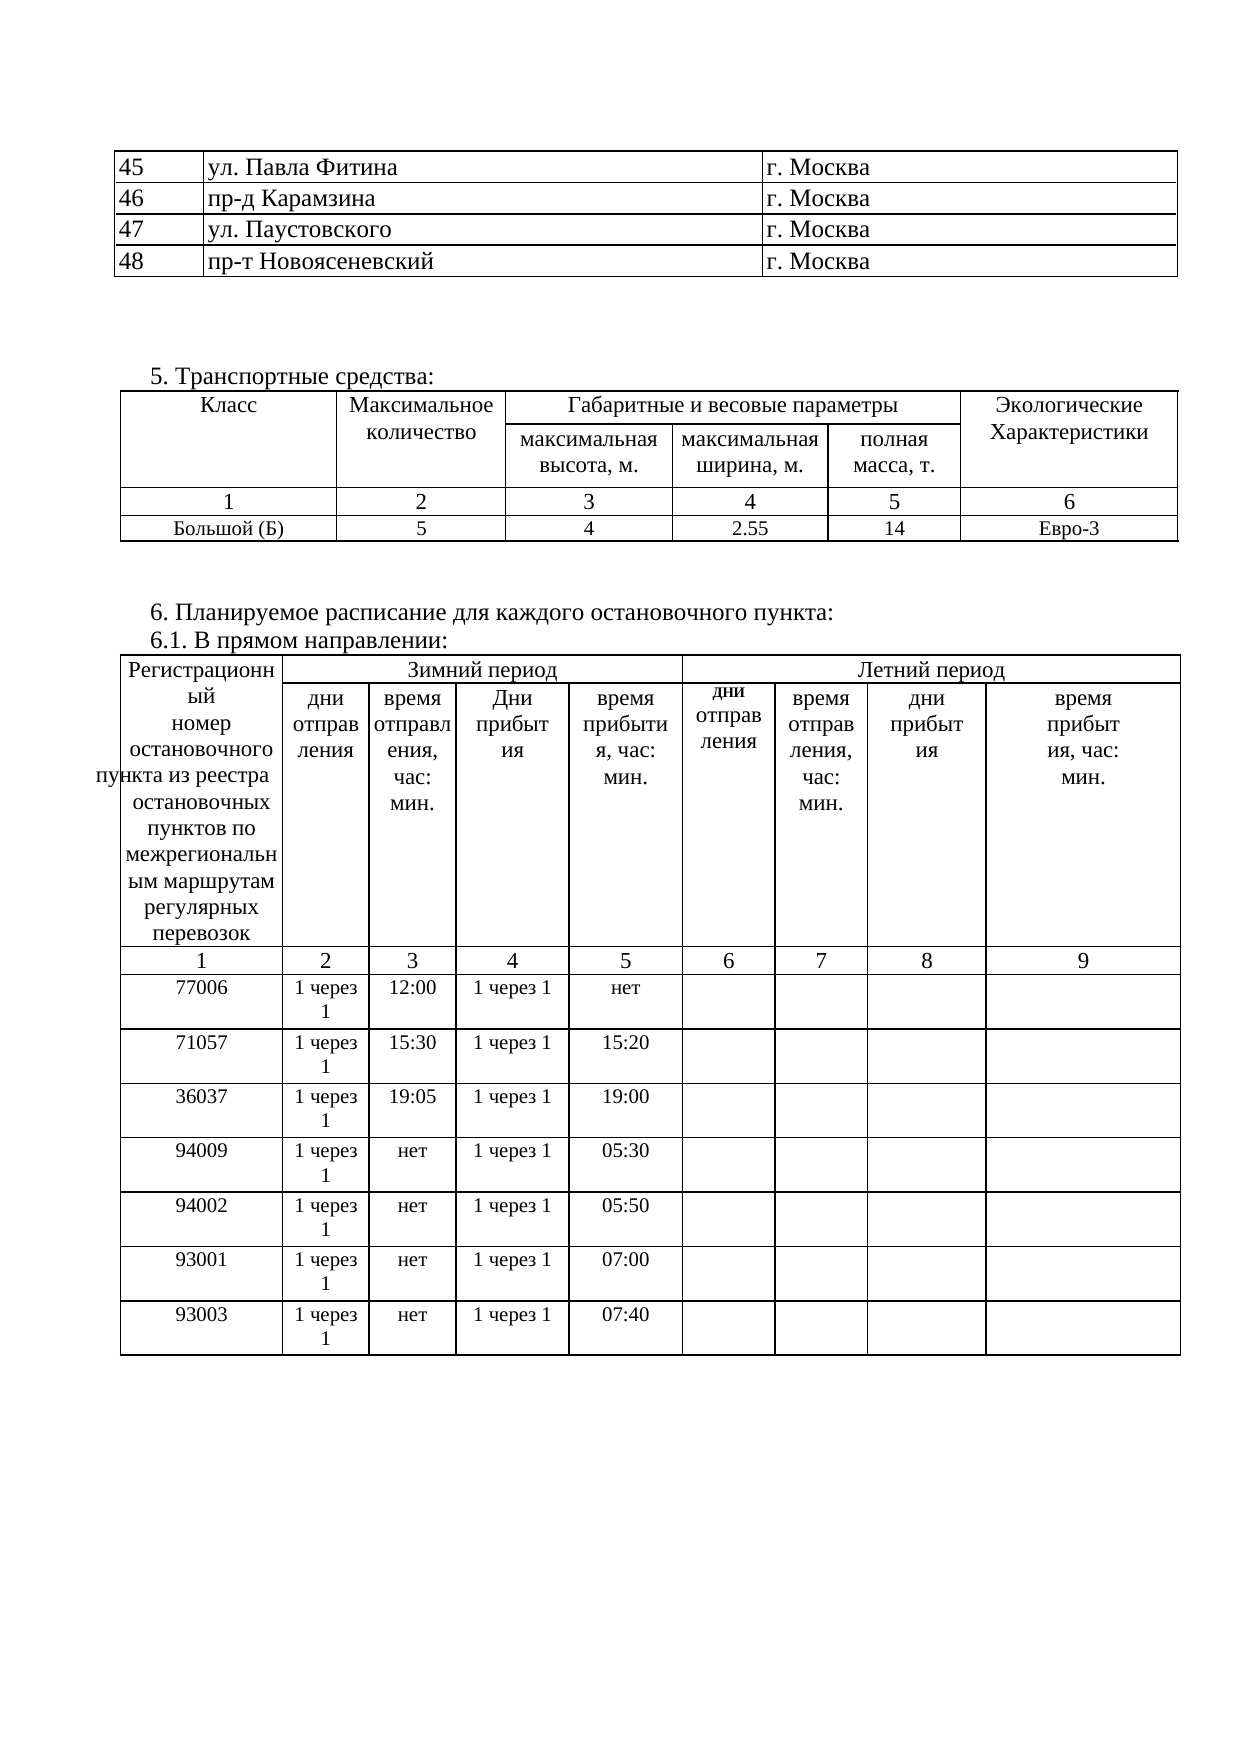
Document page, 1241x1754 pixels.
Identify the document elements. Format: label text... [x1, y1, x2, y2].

table_cell 3 [506, 488, 672, 514]
table_cell дни прибыт ия [868, 684, 985, 946]
table_cell 15:30 [370, 1030, 455, 1082]
table_cell 6 [961, 488, 1177, 514]
table_cell [776, 1193, 867, 1246]
table_cell нет [370, 1138, 455, 1191]
table_cell Евро-3 [961, 516, 1177, 540]
table_cell нет [570, 975, 682, 1028]
table_cell 1 [121, 947, 282, 974]
table_cell [868, 1302, 985, 1354]
table_cell 4 [506, 516, 672, 540]
table_cell [683, 1302, 774, 1354]
table_cell Большой (Б) [121, 516, 336, 540]
table_cell максимальная ширина, м. [673, 425, 827, 487]
table_cell 1 через 1 [457, 1247, 568, 1300]
table_cell 19:05 [370, 1084, 455, 1137]
table_cell [987, 975, 1180, 1028]
table_cell нет [370, 1247, 455, 1300]
table_cell [987, 1247, 1180, 1300]
table_cell 94002 [121, 1193, 282, 1246]
table_cell ул. Павла Фитина [204, 152, 762, 181]
table_cell г. Москва [763, 244, 1177, 276]
table_cell [868, 1030, 985, 1082]
table_cell 1 [121, 488, 336, 514]
table_cell [987, 1193, 1180, 1246]
table_cell 1 через 1 [283, 1193, 368, 1246]
table_cell 2 [337, 488, 505, 514]
table_cell 45 [115, 152, 203, 181]
table_header Зимний период [283, 656, 682, 682]
table_cell 5 [829, 488, 960, 514]
table_cell 12:00 [370, 975, 455, 1028]
table_cell ДНИ отправ ления [683, 684, 774, 946]
table_cell 7 [776, 947, 867, 974]
table_cell 1 через 1 [457, 1084, 568, 1137]
table_cell 1 через 1 [283, 1302, 368, 1354]
table_cell Дни прибыт ия [457, 684, 568, 946]
table_cell время отправ ления, час: мин. [776, 684, 867, 946]
table_cell нет [370, 1193, 455, 1246]
table_cell пр-д Карамзина [204, 183, 762, 213]
table_cell 1 через 1 [283, 1247, 368, 1300]
table_cell г. Москва [763, 213, 1177, 244]
table_cell 3 [370, 947, 455, 974]
table_cell 15:20 [570, 1030, 682, 1082]
table_header Экологические Характеристики [961, 392, 1177, 487]
table_header Класс [121, 392, 336, 487]
table_cell 9 [987, 947, 1180, 974]
table_cell пр-т Новоясеневский [204, 246, 762, 276]
table_cell 1 через 1 [283, 975, 368, 1028]
table_cell время отправл ения, час: мин. [370, 684, 455, 946]
text 6. Планируемое расписание для каждого остановочного пункта: [150, 597, 1090, 626]
table_cell 4 [673, 488, 827, 514]
table_cell [776, 1138, 867, 1191]
table_cell [776, 1247, 867, 1300]
table_cell г. Москва [763, 181, 1177, 213]
table_cell 5 [337, 516, 505, 540]
table_cell [868, 1247, 985, 1300]
table_cell [868, 1084, 985, 1137]
table_cell [683, 1030, 774, 1082]
table_cell [868, 1193, 985, 1246]
table_cell [868, 1138, 985, 1191]
table_cell [776, 1030, 867, 1082]
table_cell 71057 [121, 1030, 282, 1082]
table_cell [987, 1302, 1180, 1354]
table_cell [683, 1247, 774, 1300]
table_cell время прибыти я, час: мин. [570, 684, 682, 946]
text 6.1. В прямом направлении: [150, 626, 1090, 654]
table_cell 1 через 1 [283, 1138, 368, 1191]
table_cell [683, 1138, 774, 1191]
table_cell 05:50 [570, 1193, 682, 1246]
table_cell дни отправ ления [283, 684, 368, 946]
table_header Габаритные и весовые параметры [506, 392, 960, 423]
table_cell 46 [115, 183, 203, 213]
table_cell 07:40 [570, 1302, 682, 1354]
table_cell 1 через 1 [457, 1302, 568, 1354]
table_cell [683, 1084, 774, 1137]
table_cell максимальная высота, м. [506, 425, 672, 487]
table_cell [987, 1030, 1180, 1082]
table_cell [868, 975, 985, 1028]
table_cell 2.55 [673, 516, 827, 540]
table_cell 1 через 1 [283, 1030, 368, 1082]
table_cell время прибыт ия, час: мин. [987, 684, 1180, 946]
table_cell 47 [115, 214, 203, 244]
table_cell 05:30 [570, 1138, 682, 1191]
table_cell [683, 1193, 774, 1246]
table_cell [987, 1084, 1180, 1137]
table_cell 36037 [121, 1084, 282, 1137]
table_cell 1 через 1 [283, 1084, 368, 1137]
table_cell 93003 [121, 1302, 282, 1354]
table_cell [987, 1138, 1180, 1191]
table_cell нет [370, 1302, 455, 1354]
table_cell 6 [683, 947, 774, 974]
table_cell [776, 1302, 867, 1354]
text 5. Транспортные средства: [150, 361, 1090, 390]
table_cell 1 через 1 [457, 1030, 568, 1082]
table_header Регистрационный номер остановочного пункта из реестра остановочных пунктов по межрегиональным маршрутам регулярных перевозок [121, 656, 282, 946]
table_cell 94009 [121, 1138, 282, 1191]
table_cell 5 [570, 947, 682, 974]
table_header Летний период [683, 656, 1180, 682]
table_cell [776, 1084, 867, 1137]
table_cell полная масса, т. [829, 425, 960, 487]
table_cell 1 через 1 [457, 1138, 568, 1191]
table_cell 77006 [121, 975, 282, 1028]
table_cell [776, 975, 867, 1028]
table_cell 19:00 [570, 1084, 682, 1137]
table_header Максимальное количество [337, 392, 505, 487]
table_cell 2 [283, 947, 368, 974]
table_cell 8 [868, 947, 985, 974]
table_cell 07:00 [570, 1247, 682, 1300]
table_cell 14 [829, 516, 960, 540]
table_cell г. Москва [763, 152, 1177, 181]
table_cell 93001 [121, 1247, 282, 1300]
table_cell [683, 975, 774, 1028]
table_cell ул. Паустовского [204, 215, 762, 244]
table_cell 4 [457, 947, 568, 974]
table_cell 1 через 1 [457, 1193, 568, 1246]
table_cell 48 [115, 245, 203, 276]
table_cell 1 через 1 [457, 975, 568, 1028]
